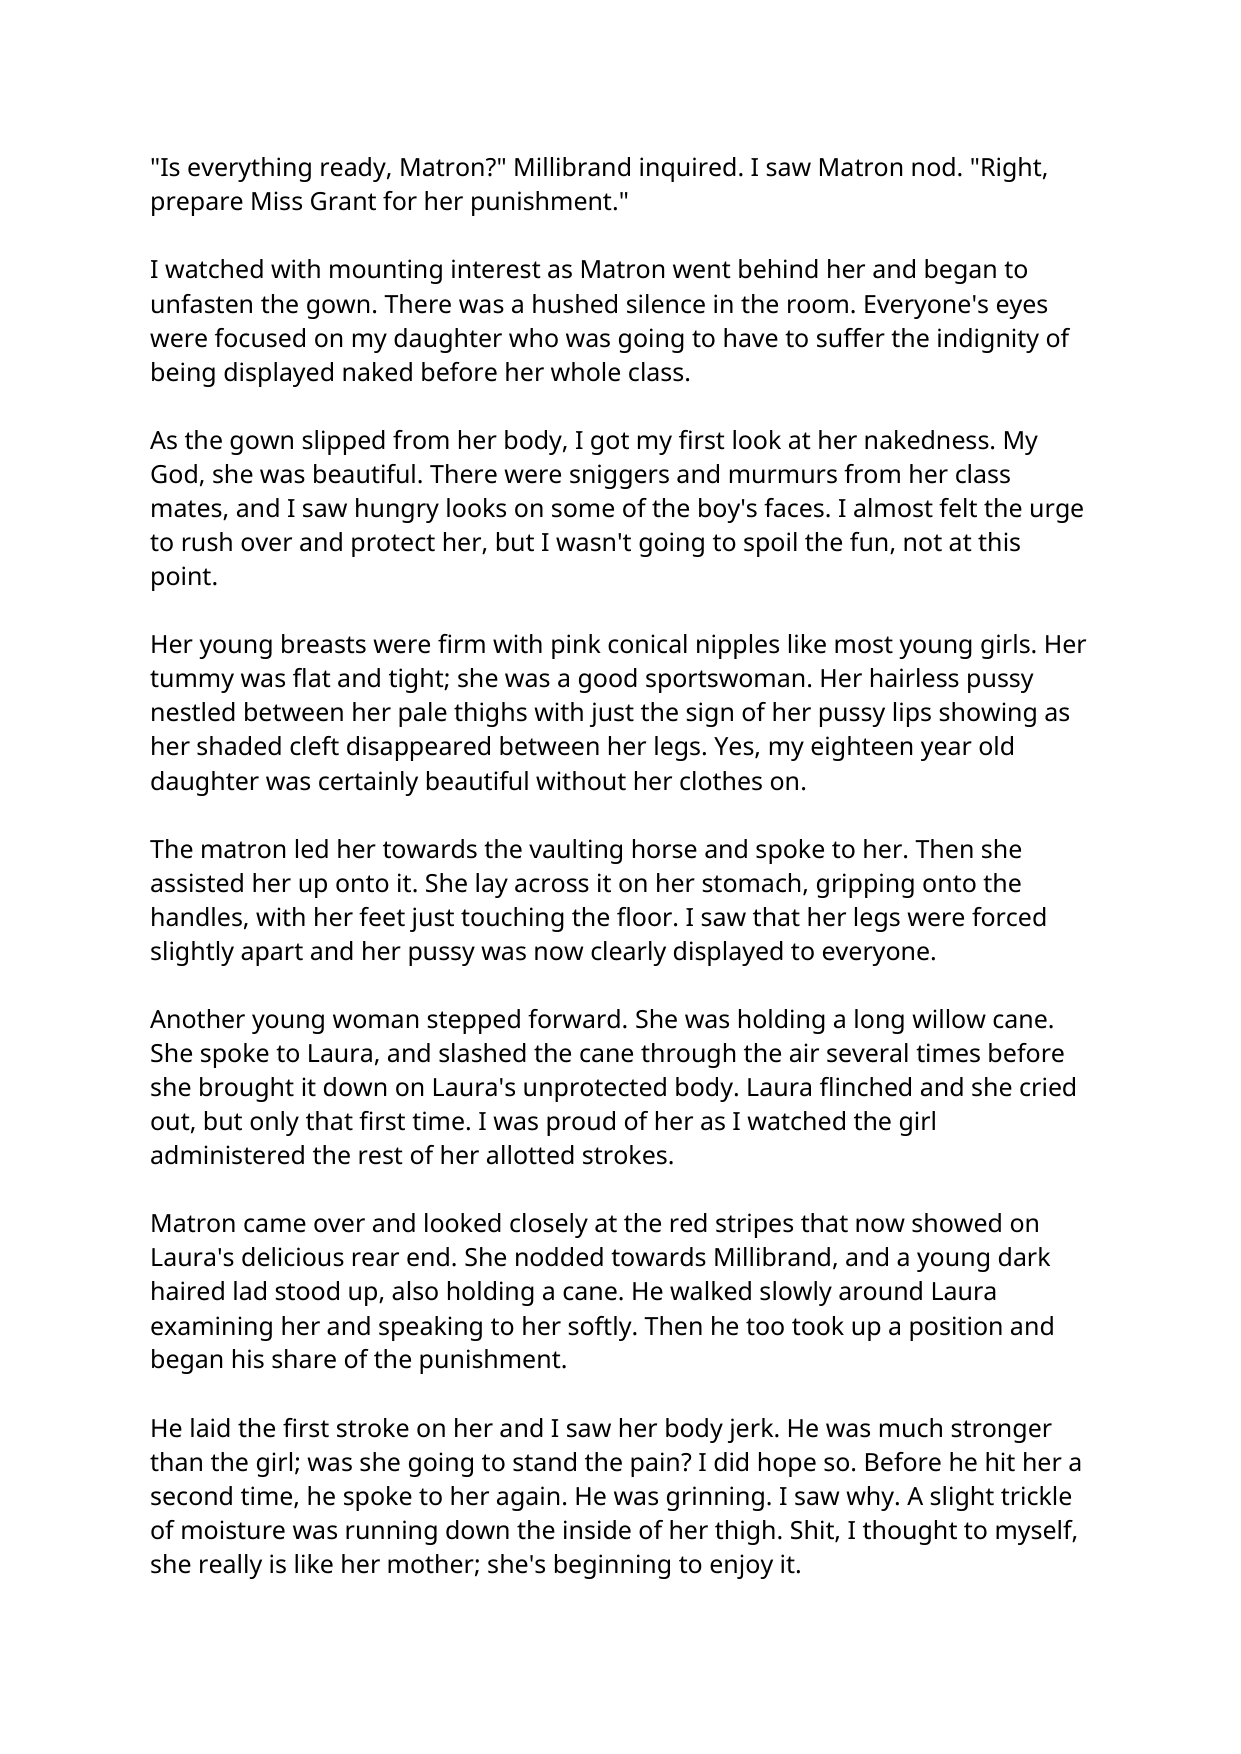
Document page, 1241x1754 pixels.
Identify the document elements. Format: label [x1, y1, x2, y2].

text [150, 150, 1090, 1581]
